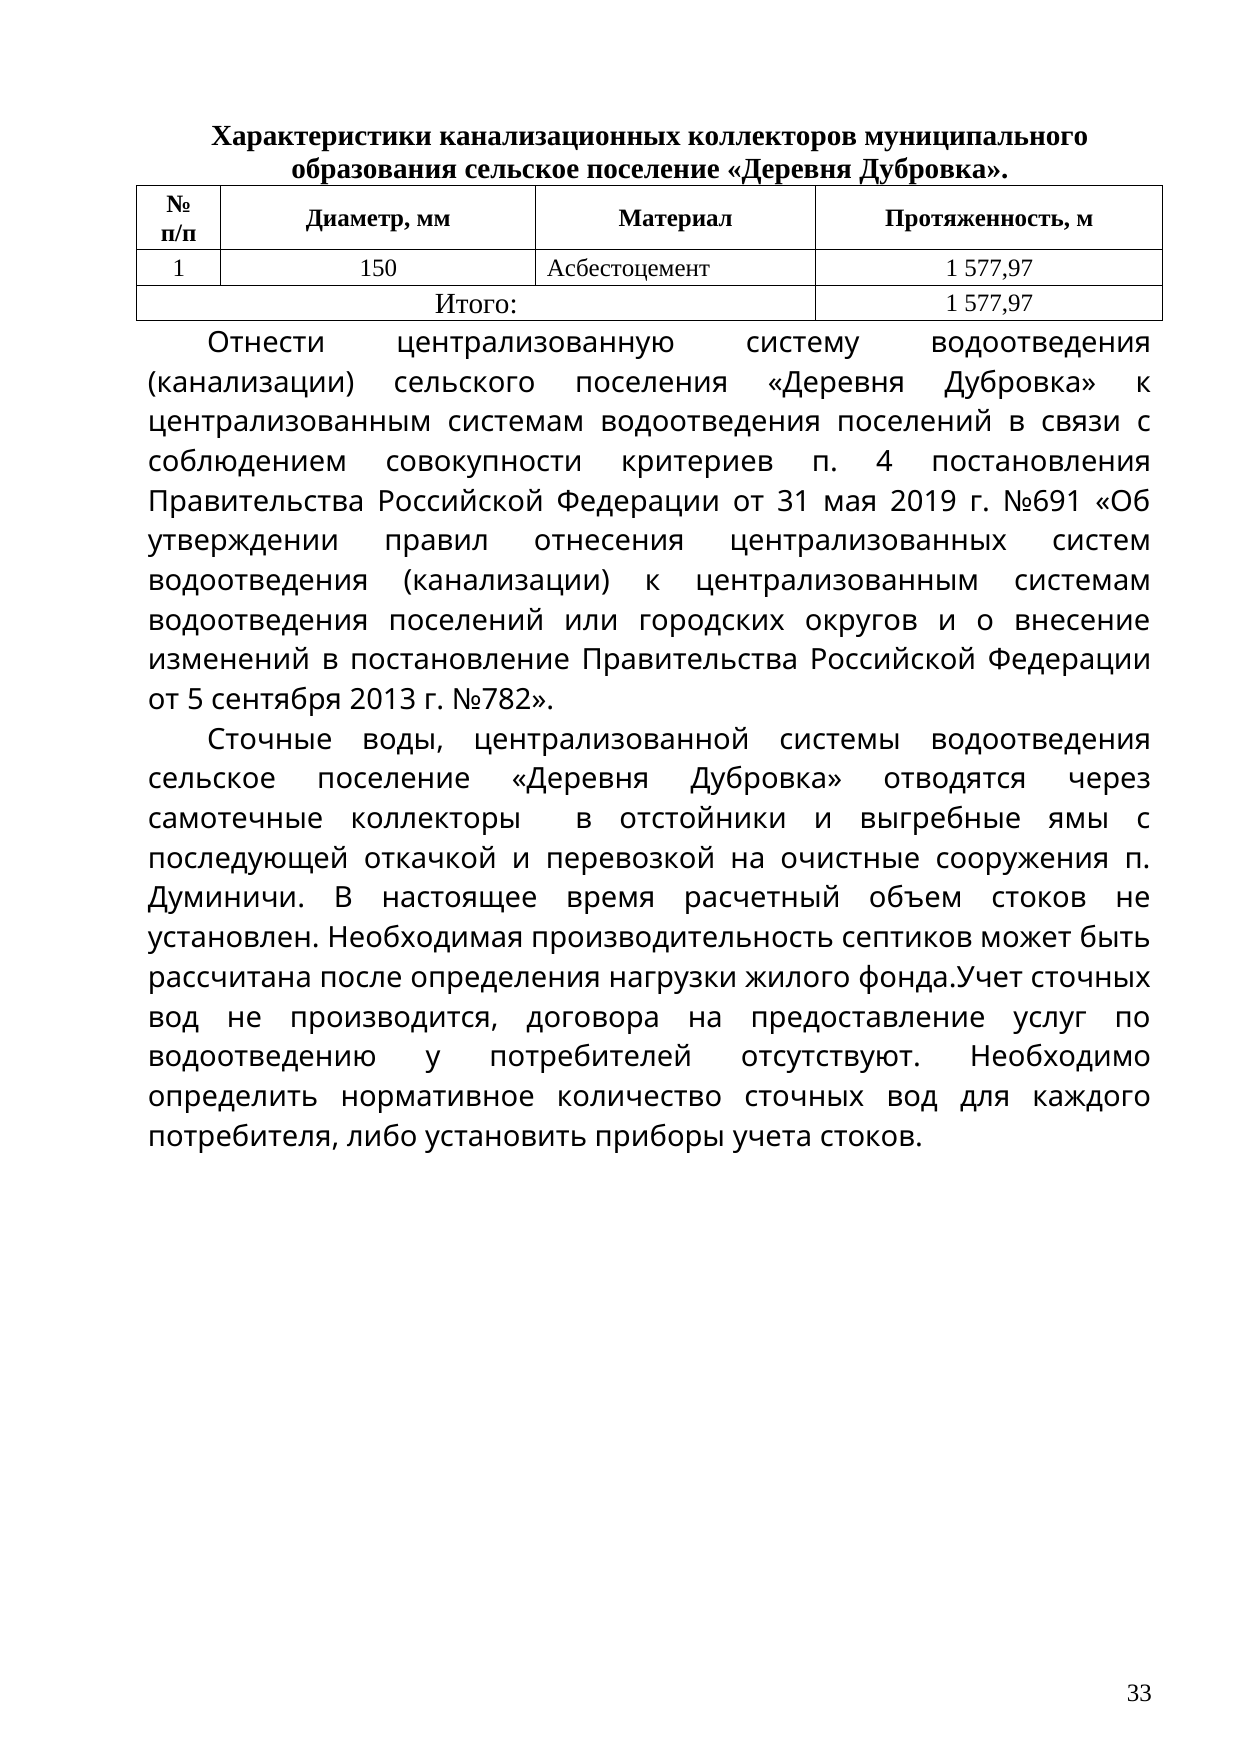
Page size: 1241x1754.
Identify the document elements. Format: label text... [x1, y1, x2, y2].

table_header Материал [536, 186, 815, 249]
table_cell 1 [137, 250, 220, 285]
table_header Протяженность, м [816, 186, 1162, 249]
table_header Диаметр, мм [221, 186, 535, 249]
text Отнести централизованную систему водоотведения (канализации) сельского поселения «Деревня Дубровка» к централизованным системам водоотведения поселений в связи с соблюдением совокупности критериев п. 4 постановления Правительства Российской Федерации от 31 мая 2019 г. №691 «Об утверждении правил отнесения централизованных систем водоотведения (канализации) к централизованным системам водоотведения поселений или городских округов и о внесение изменений в постановление Правительства Российской Федерации от 5 сентября 2013 г. №782». [148, 321, 1152, 718]
table_cell 1 577,97 [816, 286, 1162, 320]
table_cell 1 577,97 [816, 250, 1162, 285]
text Сточные воды, централизованной системы водоотведения сельское поселение «Деревня Дубровка» отводятся через самотечные коллекторы в отстойники и выгребные ямы с последующей откачкой и перевозкой на очистные сооружения п. Думиничи. В настоящее время расчетный объем стоков не установлен. Необходимая производительность септиков может быть рассчитана после определения нагрузки жилого фонда.Учет сточных вод не производится, договора на предоставление услуг по водоотведению у потребителей отсутствуют. Необходимо определить нормативное количество сточных вод для каждого потребителя, либо установить приборы учета стоков.2. Балансы сточных вод в системе водоотведения муниципального образования сельское поселение «Деревня Дубровка». [148, 718, 1152, 1154]
table_cell Асбестоцемент [536, 250, 815, 285]
text Характеристики канализационных коллекторов муниципального образования сельское поселение «Деревня Дубровка». [148, 118, 1152, 185]
table_header № п/п [137, 186, 220, 249]
table_cell 150 [221, 250, 535, 285]
table_cell Итого: [137, 286, 815, 320]
